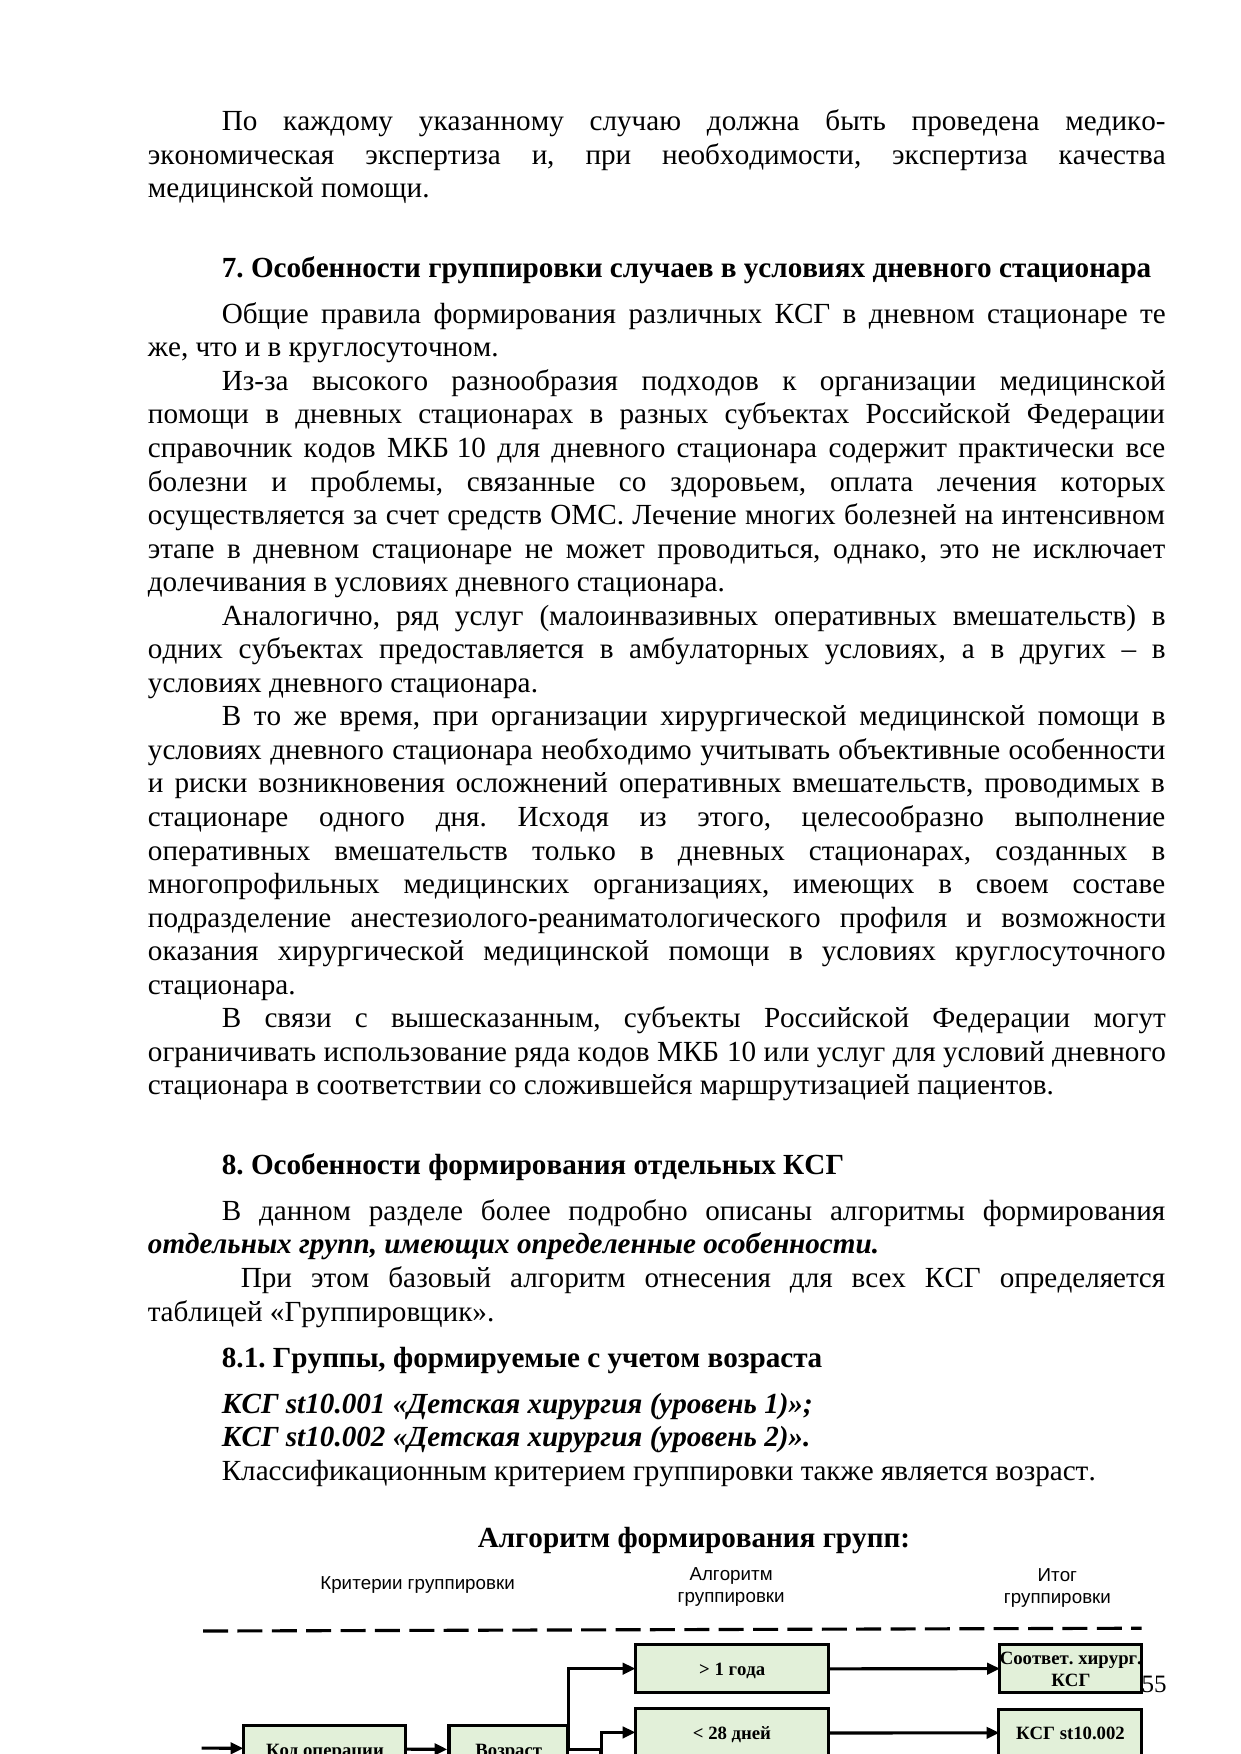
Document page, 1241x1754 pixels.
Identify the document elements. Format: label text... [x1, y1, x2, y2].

subtitle 7. Особенности группировки случаев в условиях дневного стационара [148, 250, 1166, 283]
text Классификационным критерием группировки также является возраст. [148, 1453, 1166, 1486]
subtitle 8. Особенности формирования отдельных КСГ [148, 1147, 1166, 1181]
text В то же время, при организации хирургической медицинской помощи в условиях дневного стационара необходимо учитывать объективные особенности и риски возникновения осложнений оперативных вмешательств, проводимых в стационаре одного дня. Исходя из этого, целесообразно выполнение оперативных вмешательств только в дневных стационарах, созданных в многопрофильных медицинских организациях, имеющих в своем составе подразделение анестезиолого-реаниматологического профиля и возможности оказания хирургической медицинской помощи в условиях круглосуточного стационара. [148, 698, 1166, 1000]
text Аналогично, ряд услуг (малоинвазивных оперативных вмешательств) в одних субъектах предоставляется в амбулаторных условиях, а в других – в условиях дневного стационара. [148, 598, 1166, 698]
text По каждому указанному случаю должна быть проведена медико-экономическая экспертиза и, при необходимости, экспертиза качества медицинской помощи. [148, 103, 1166, 204]
text КСГ st10.002 «Детская хирургия (уровень 2)». [148, 1419, 1166, 1453]
text Из-за высокого разнообразия подходов к организации медицинской помощи в дневных стационарах в разных субъектах Российской Федерации справочник кодов МКБ 10 для дневного стационара содержит практически все болезни и проблемы, связанные со здоровьем, оплата лечения которых осуществляется за счет средств ОМС. Лечение многих болезней на интенсивном этапе в дневном стационаре не может проводиться, однако, это не исключает долечивания в условиях дневного стационара. [148, 363, 1166, 598]
text При этом базовый алгоритм отнесения для всех КСГ определяется таблицей «Группировщик». [148, 1260, 1166, 1327]
text КСГ st10.001 «Детская хирургия (уровень 1)»; [148, 1386, 1166, 1419]
text В данном разделе более подробно описаны алгоритмы формирования отдельных групп, имеющих определенные особенности. [148, 1193, 1166, 1260]
text Общие правила формирования различных КСГ в дневном стационаре те же, что и в круглосуточном. [148, 296, 1166, 363]
subtitle 8.1. Группы, формируемые с учетом возраста [148, 1340, 1166, 1373]
text Алгоритм формирования групп: [148, 1520, 1166, 1553]
text В связи с вышесказанным, субъекты Российской Федерации могут ограничивать использование ряда кодов МКБ 10 или услуг для условий дневного стационара в соответствии со сложившейся маршрутизацией пациентов. [148, 1000, 1166, 1101]
